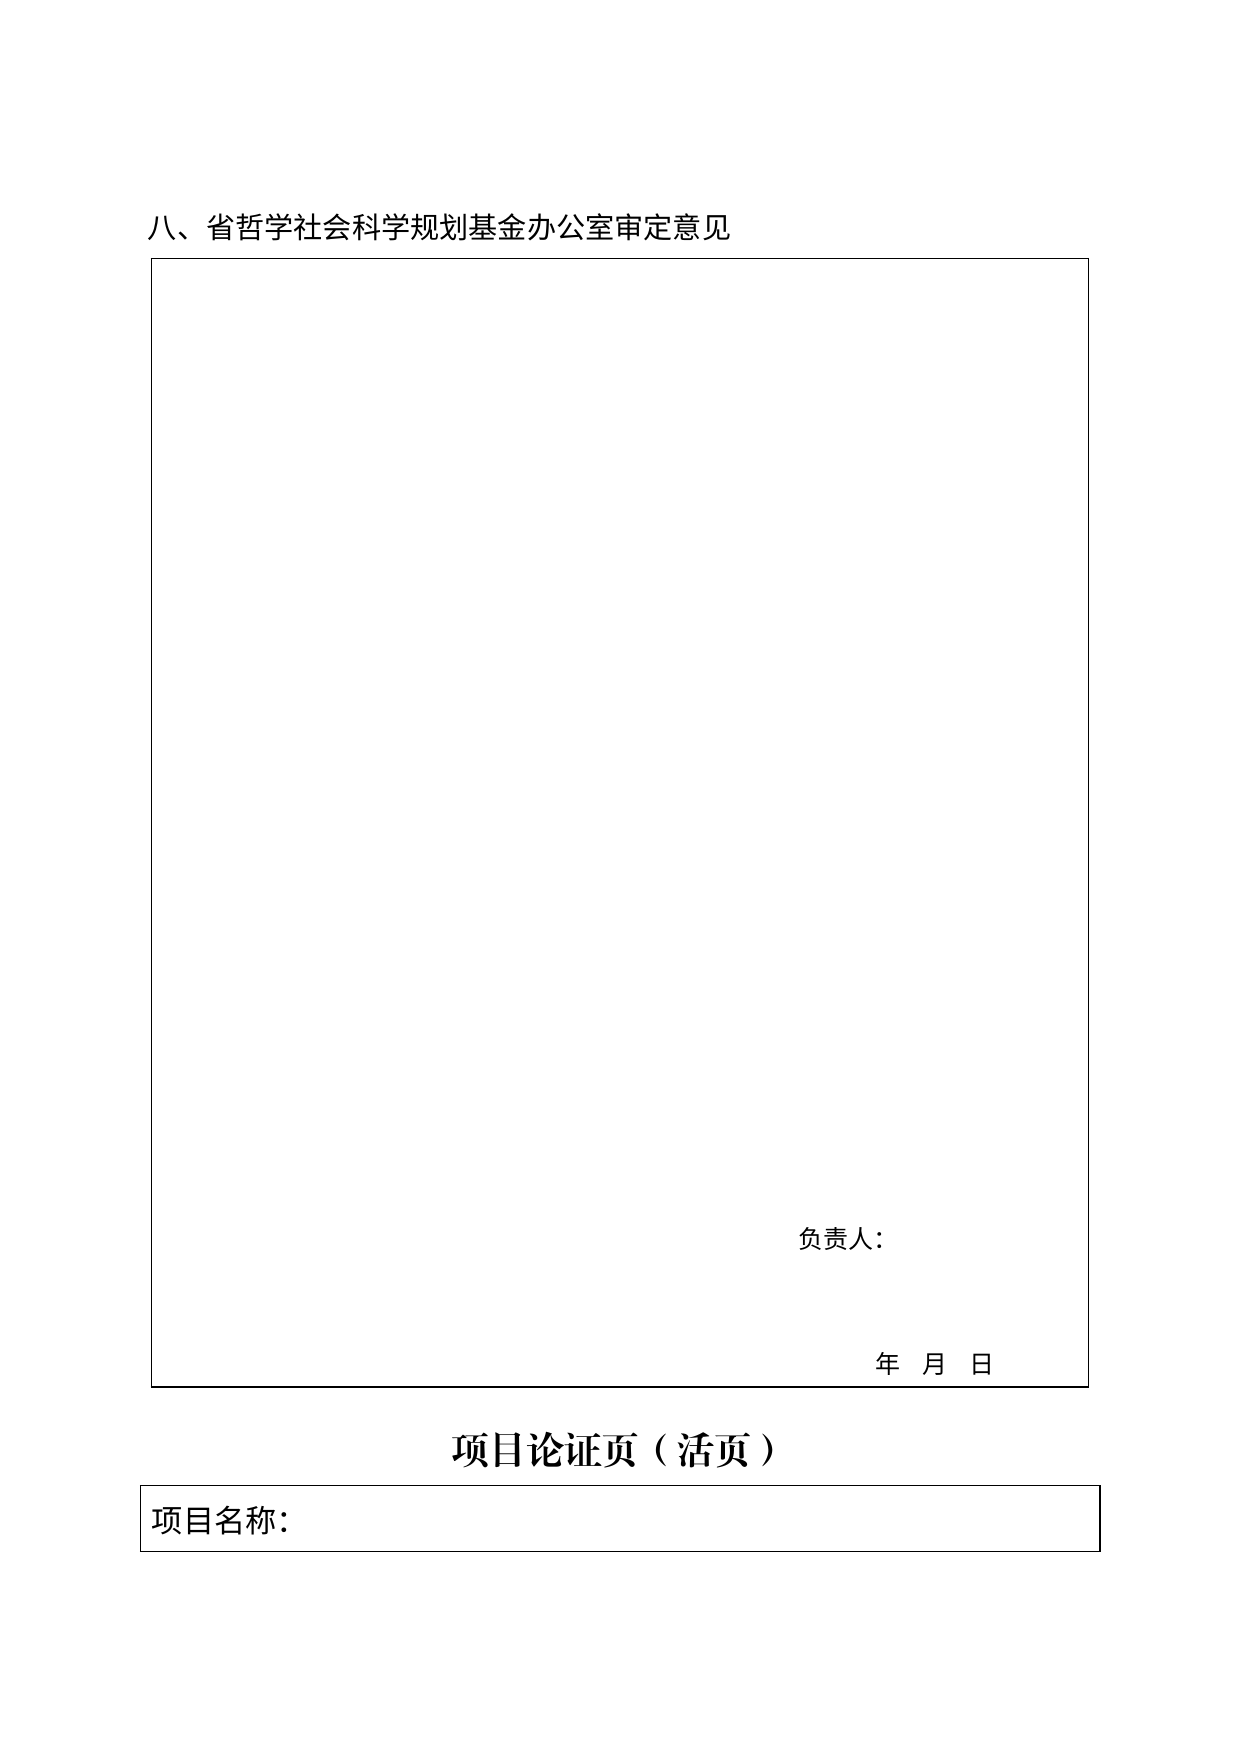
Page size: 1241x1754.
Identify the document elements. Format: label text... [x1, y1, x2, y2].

text 八、省哲学社会科学规划基金办公室审定意见 [148, 193, 1092, 258]
text 项目论证页（活页） [148, 1420, 1092, 1485]
table_header 项目名称： [141, 1486, 1099, 1551]
table_header 负责人： 年 月 日 [152, 259, 1088, 1386]
